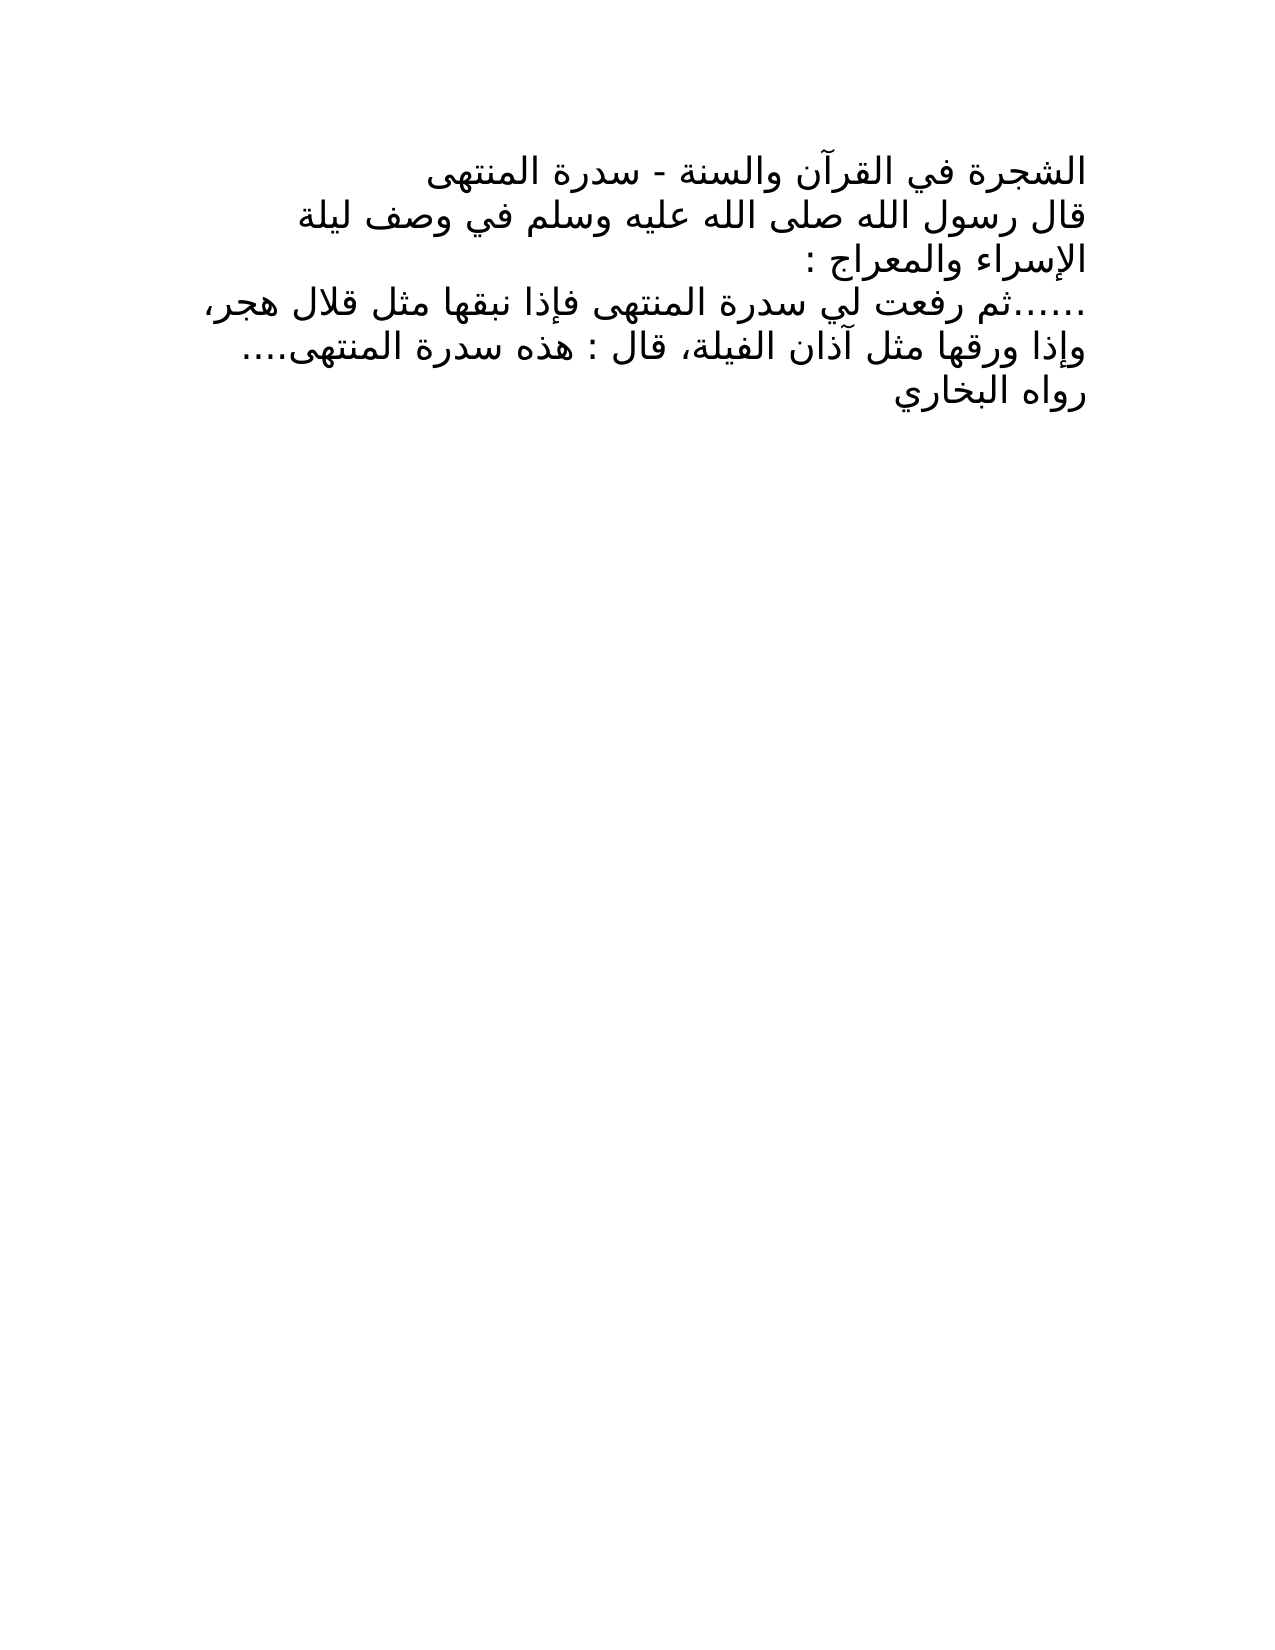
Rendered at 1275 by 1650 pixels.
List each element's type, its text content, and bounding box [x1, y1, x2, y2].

text ……ثم رفعت لي سدرة المنتهى فإذا نبقها مثل قلال هجر، وإذا ورقها مثل آذان الفيلة، قال : هذه سدرة المنتهى.... [187, 281, 1087, 368]
text الشجرة في القرآن والسنة - سدرة المنتهى [187, 150, 1087, 194]
text رواه البخاري [187, 368, 1087, 412]
text قال رسول الله صلى الله عليه وسلم في وصف ليلة الإسراء والمعراج : [187, 194, 1087, 281]
